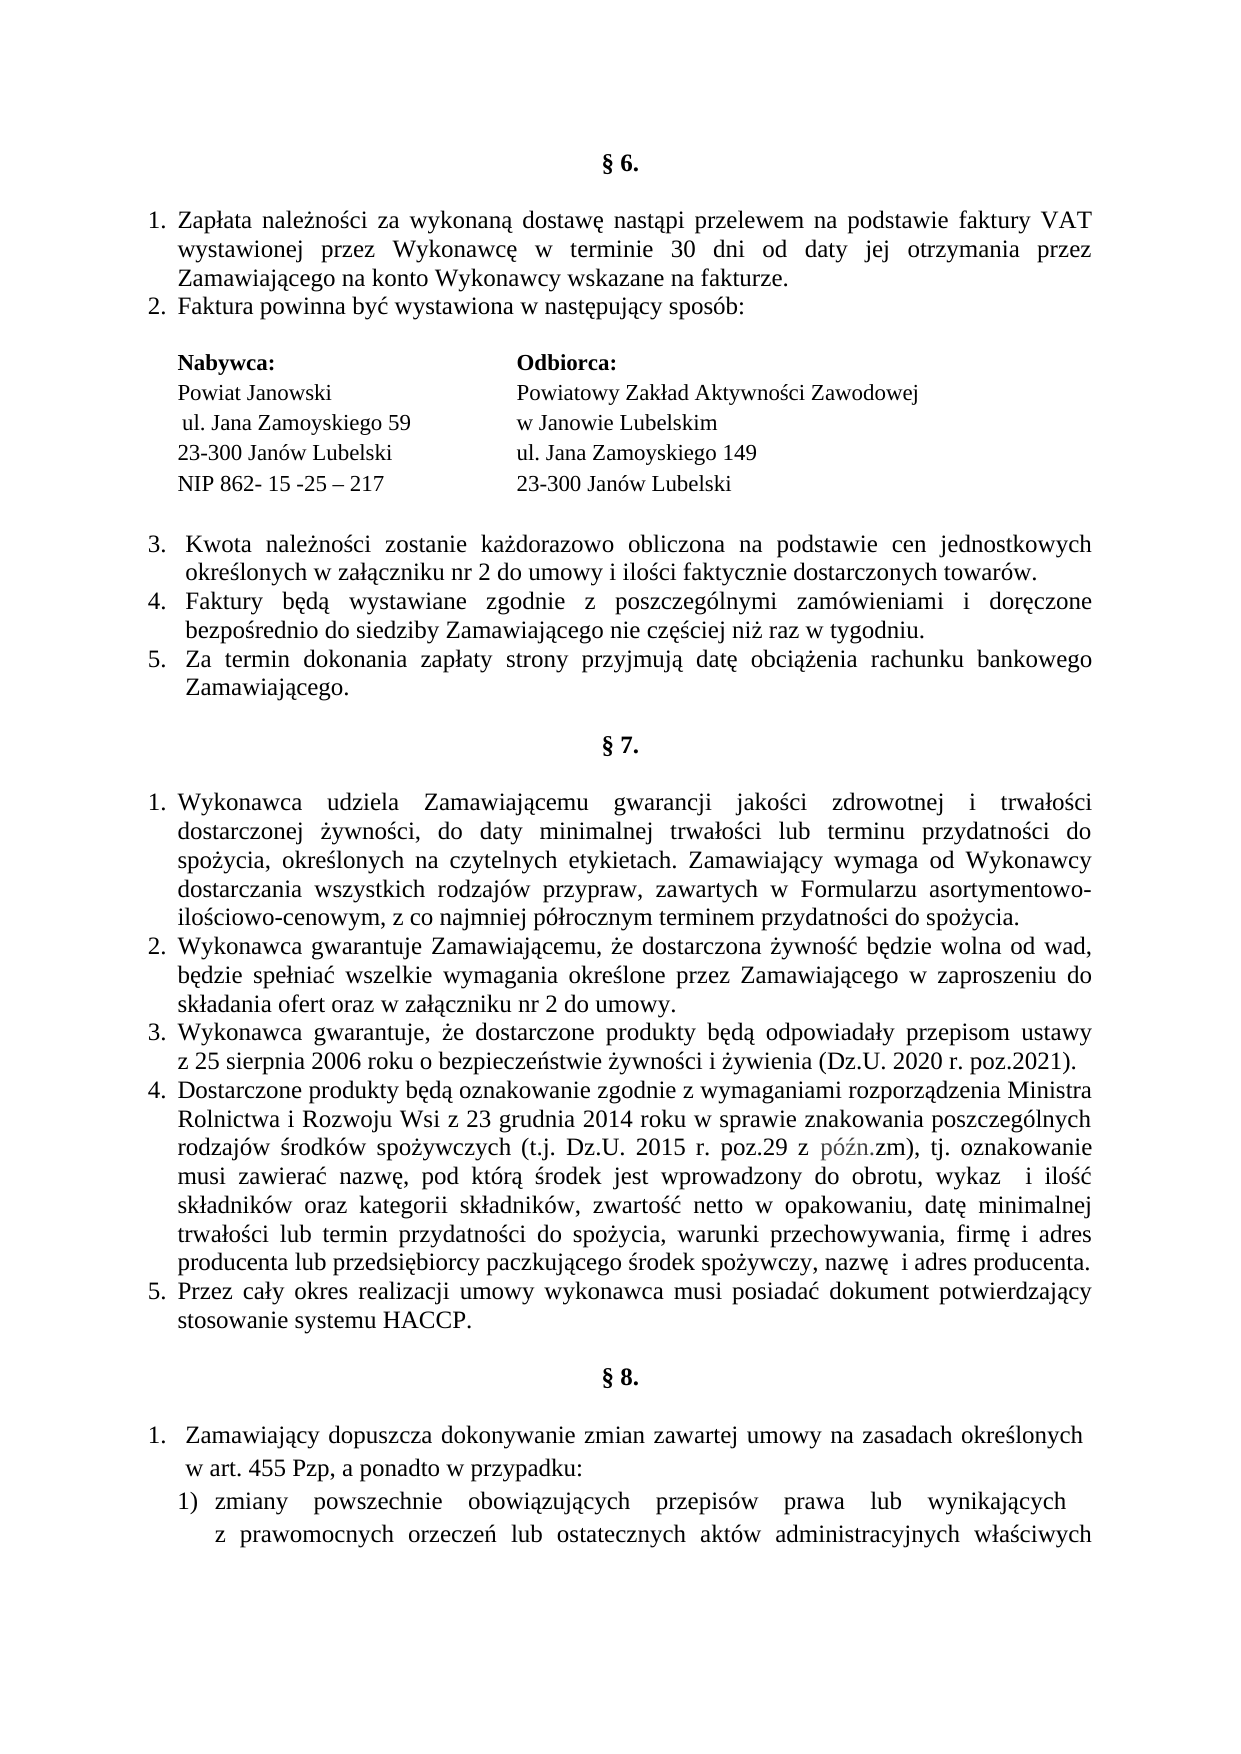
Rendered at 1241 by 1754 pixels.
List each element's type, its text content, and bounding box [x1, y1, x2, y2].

list Wykonawca gwarantuje, że dostarczone produkty będą odpowiadały przepisom ustawy z 25 sierpnia 2006 roku o bezpieczeństwie żywności i żywienia (Dz.U. 2020 r. poz.2021). [148, 1017, 1093, 1075]
list Wykonawca udziela Zamawiającemu gwarancji jakości zdrowotnej i trwałości dostarczonej żywności, do daty minimalnej trwałości lub terminu przydatności do spożycia, określonych na czytelnych etykietach. Zamawiający wymaga od Wykonawcy dostarczania wszystkich rodzajów przypraw, zawartych w Formularzu asortymentowo-ilościowo-cenowym, z co najmniej półrocznym terminem przydatności do spożycia. [148, 787, 1093, 931]
list Za termin dokonania zapłaty strony przyjmują datę obciążenia rachunku bankowego Zamawiającego. [148, 644, 1093, 701]
list Przez cały okres realizacji umowy wykonawca musi posiadać dokument potwierdzający stosowanie systemu HACCP. [148, 1276, 1093, 1334]
text § 8. [148, 1362, 1093, 1391]
list Dostarczone produkty będą oznakowanie zgodnie z wymaganiami rozporządzenia Ministra Rolnictwa i Rozwoju Wsi z 23 grudnia 2014 roku w sprawie znakowania poszczególnych rodzajów środków spożywczych (t.j. Dz.U. 2015 r. poz.29 z późn.zm), tj. oznakowanie musi zawierać nazwę, pod którą środek jest wprowadzony do obrotu, wykaz i ilość składników oraz kategorii składników, zwartość netto w opakowaniu, datę minimalnej trwałości lub termin przydatności do spożycia, warunki przechowywania, firmę i adres producenta lub przedsiębiorcy paczkującego środek spożywczy, nazwę i adres producenta. [148, 1075, 1093, 1276]
list Zamawiający dopuszcza dokonywanie zmian zawartej umowy na zasadach określonych w art. 455 Pzp, a ponadto w przypadku: [148, 1420, 1093, 1482]
list Zapłata należności za wykonaną dostawę nastąpi przelewem na podstawie faktury VAT wystawionej przez Wykonawcę w terminie 30 dni od daty jej otrzymania przez Zamawiającego na konto Wykonawcy wskazane na fakturze. [148, 205, 1093, 291]
text § 6. [148, 148, 1093, 176]
list Faktura powinna być wystawiona w następujący sposób: [148, 291, 1093, 320]
text ul. Jana Zamoyskiego 59 w Janowie Lubelskim [148, 409, 1093, 436]
list Faktury będą wystawiane zgodnie z poszczególnymi zamówieniami i doręczone bezpośrednio do siedziby Zamawiającego nie częściej niż raz w tygodniu. [148, 586, 1093, 644]
text Powiat Janowski Powiatowy Zakład Aktywności Zawodowej [148, 379, 1093, 405]
text NIP 862- 15 -25 – 217 23-300 Janów Lubelski [148, 470, 1093, 496]
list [177, 1486, 1093, 1548]
text § 7. [148, 730, 1093, 759]
list Wykonawca gwarantuje Zamawiającemu, że dostarczona żywność będzie wolna od wad, będzie spełniać wszelkie wymagania określone przez Zamawiającego w zaproszeniu do składania ofert oraz w załączniku nr 2 do umowy. [148, 931, 1093, 1017]
text Nabywca: Odbiorca: [148, 349, 1093, 375]
text 23-300 Janów Lubelski ul. Jana Zamoyskiego 149 [148, 439, 1093, 466]
list Kwota należności zostanie każdorazowo obliczona na podstawie cen jednostkowych określonych w załączniku nr 2 do umowy i ilości faktycznie dostarczonych towarów. [148, 529, 1093, 586]
